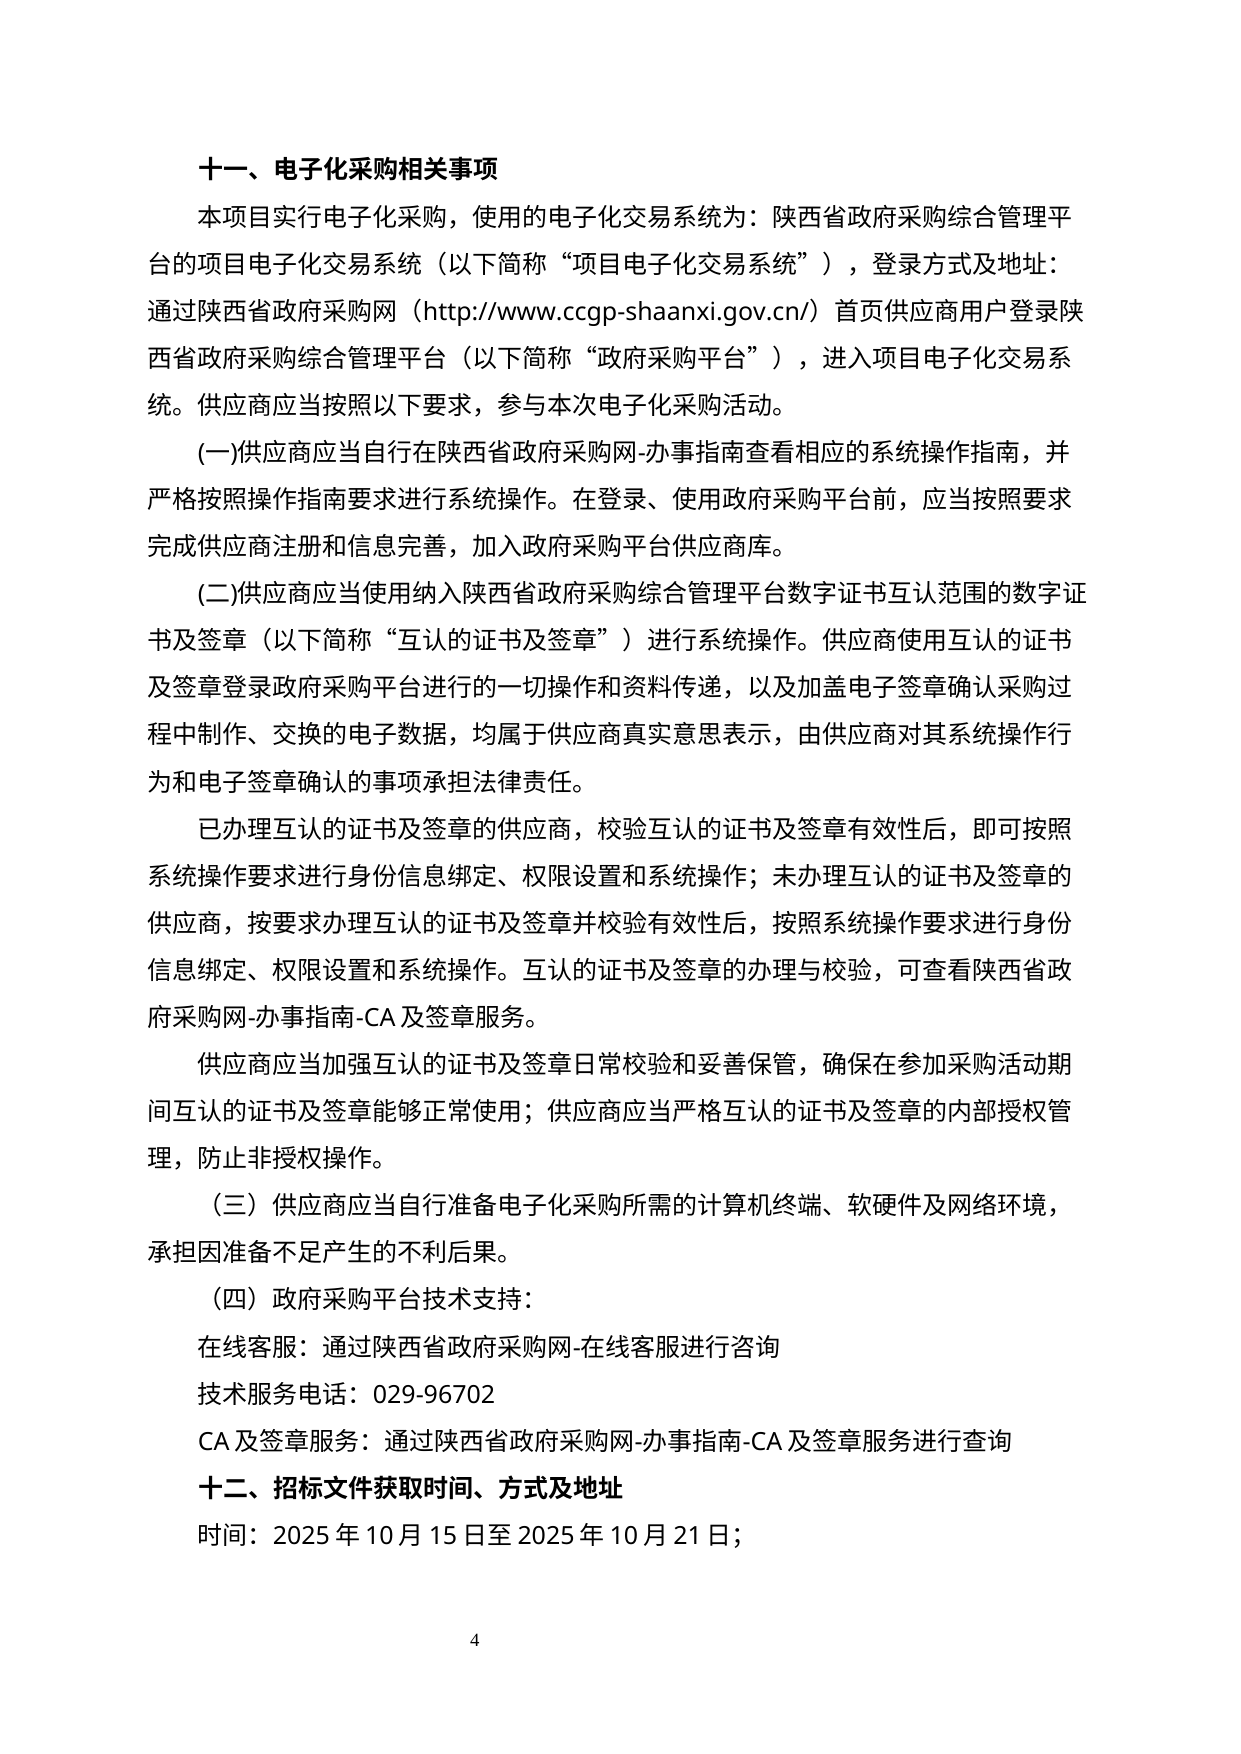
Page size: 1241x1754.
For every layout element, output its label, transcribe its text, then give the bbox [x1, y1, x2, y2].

text CA及签章服务：通过陕西省政府采购网-办事指南-CA及签章服务进行查询 [148, 1421, 1093, 1457]
text （三）供应商应当自行准备电子化采购所需的计算机终端、软硬件及网络环境，承担因准备不足产生的不利后果。 [148, 1186, 1093, 1269]
text 已办理互认的证书及签章的供应商，校验互认的证书及签章有效性后，即可按照系统操作要求进行身份信息绑定、权限设置和系统操作；未办理互认的证书及签章的供应商，按要求办理互认的证书及签章并校验有效性后，按照系统操作要求进行身份信息绑定、权限设置和系统操作。互认的证书及签章的办理与校验，可查看陕西省政府采购网-办事指南-CA及签章服务。 [148, 809, 1093, 1034]
text 本项目实行电子化采购，使用的电子化交易系统为：陕西省政府采购综合管理平台的项目电子化交易系统（以下简称“项目电子化交易系统”），登录方式及地址：通过陕西省政府采购网（http://www.ccgp-shaanxi.gov.cn/）首页供应商用户登录陕西省政府采购综合管理平台（以下简称“政府采购平台”），进入项目电子化交易系统。供应商应当按照以下要求，参与本次电子化采购活动。 [148, 197, 1093, 422]
text (一)供应商应当自行在陕西省政府采购网-办事指南查看相应的系统操作指南，并严格按照操作指南要求进行系统操作。在登录、使用政府采购平台前，应当按照要求完成供应商注册和信息完善，加入政府采购平台供应商库。 [148, 432, 1093, 563]
text 在线客服：通过陕西省政府采购网-在线客服进行咨询 [148, 1327, 1093, 1363]
text (二)供应商应当使用纳入陕西省政府采购综合管理平台数字证书互认范围的数字证书及签章（以下简称“互认的证书及签章”）进行系统操作。供应商使用互认的证书及签章登录政府采购平台进行的一切操作和资料传递，以及加盖电子签章确认采购过程中制作、交换的电子数据，均属于供应商真实意思表示，由供应商对其系统操作行为和电子签章确认的事项承担法律责任。 [148, 574, 1093, 798]
list 时间：2025年10月15日至2025年10月21日； [148, 1515, 1093, 1552]
text 供应商应当加强互认的证书及签章日常校验和妥善保管，确保在参加采购活动期间互认的证书及签章能够正常使用；供应商应当严格互认的证书及签章的内部授权管理，防止非授权操作。 [148, 1044, 1093, 1175]
list 电子化采购相关事项 [148, 150, 1093, 186]
text 技术服务电话：029-96702 [148, 1374, 1093, 1410]
list 招标文件获取时间、方式及地址 [148, 1468, 1093, 1504]
text （四）政府采购平台技术支持： [148, 1280, 1093, 1316]
